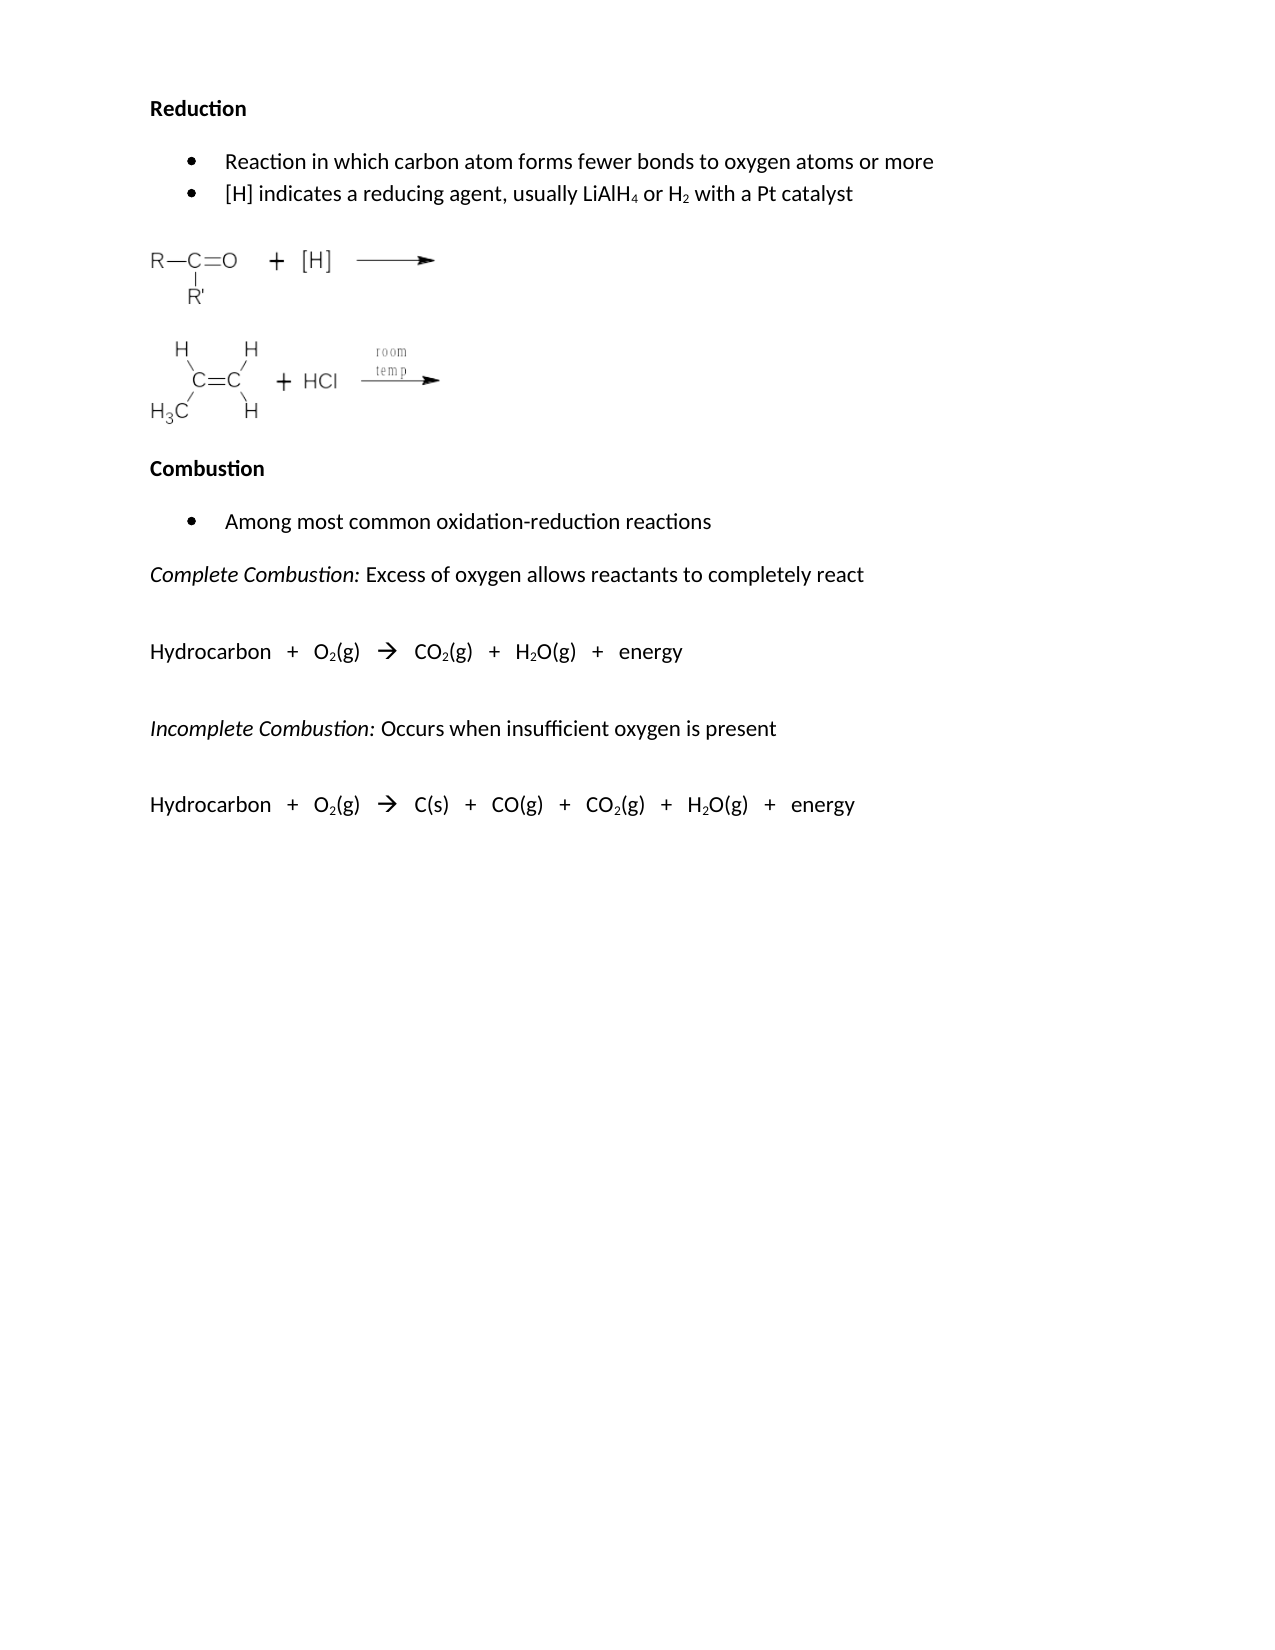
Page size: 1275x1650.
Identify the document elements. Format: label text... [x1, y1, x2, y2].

text Combustion [150, 454, 1125, 482]
list Reaction in which carbon atom forms fewer bonds to oxygen atoms or more [187, 147, 1125, 175]
list Among most common oxidation-reduction reactions [187, 507, 1125, 535]
text Hydrocarbon + O2(g) C(s) + CO(g) + CO2(g) + H2O(g) + energy [150, 791, 1125, 818]
text Complete Combustion: Excess of oxygen allows reactants to completely react [150, 560, 1125, 588]
text Reduction [150, 94, 1125, 122]
list [H] indicates a reducing agent, usually LiAlH4 or H2 with a Pt catalyst [187, 179, 1125, 207]
text Incomplete Combustion: Occurs when insufficient oxygen is present [150, 714, 1125, 742]
text Hydrocarbon + O2(g) CO2(g) + H2O(g) + energy [150, 637, 1125, 665]
